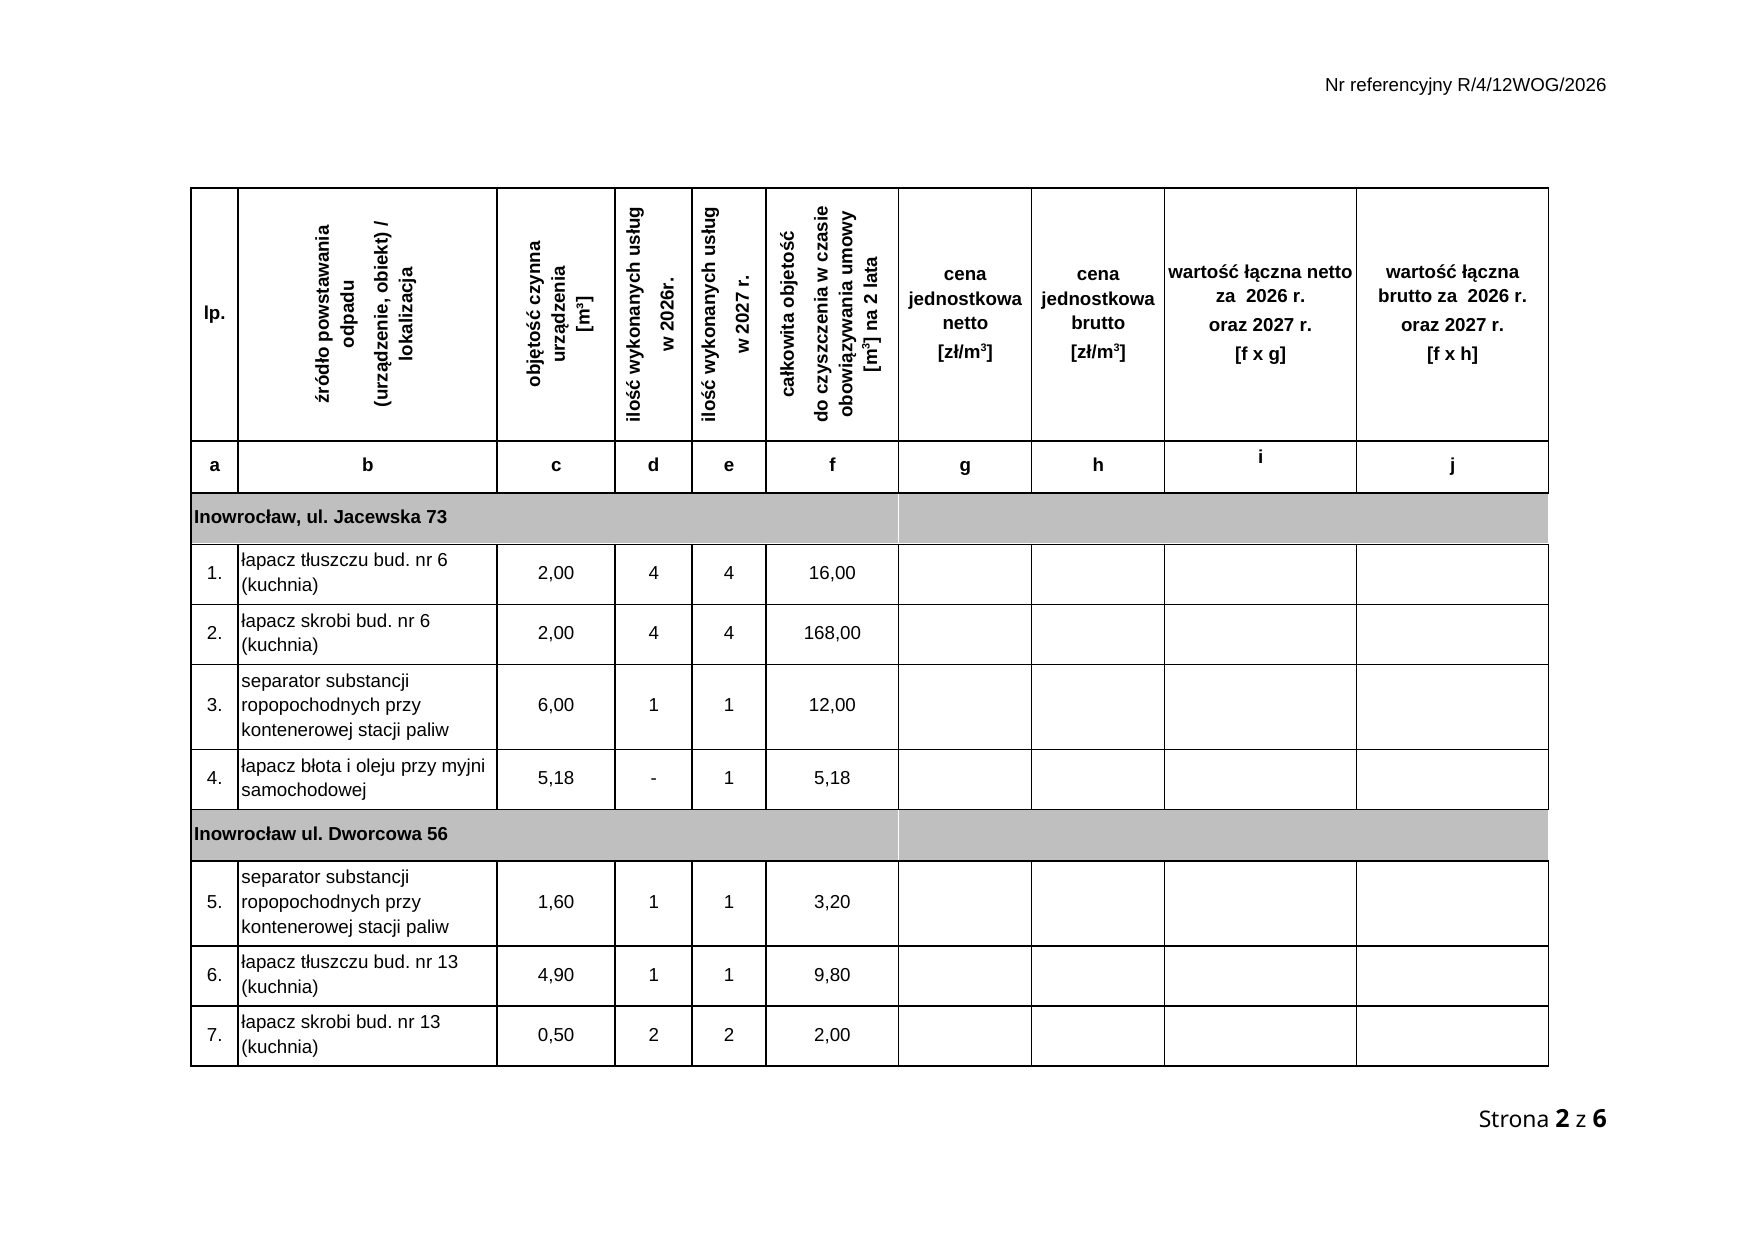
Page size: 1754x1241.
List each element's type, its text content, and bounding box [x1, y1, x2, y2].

table_cell [1164, 810, 1356, 860]
table_cell łapacz skrobi bud. nr 13 (kuchnia) [239, 1007, 496, 1065]
table_cell [1165, 545, 1356, 604]
table_header cena jednostkowa netto [zł/m3] [899, 189, 1031, 440]
table_cell 1,60 [498, 862, 614, 945]
table_cell 2,00 [498, 605, 614, 664]
table_cell [766, 810, 898, 860]
table_cell [1357, 750, 1548, 809]
table_cell 1 [693, 750, 765, 809]
table_cell 3. [192, 665, 237, 749]
table_cell [692, 494, 766, 543]
table_header wartość łączna brutto za 2026 r. oraz 2027 r. [f x h] [1357, 189, 1548, 440]
table_cell [1165, 665, 1356, 749]
table_cell [1357, 1007, 1548, 1065]
table_cell 2. [192, 605, 237, 664]
table_cell [1032, 947, 1164, 1005]
table_cell [1165, 605, 1356, 664]
table_cell 1 [693, 947, 765, 1005]
table_cell [692, 810, 766, 860]
table_cell 9,80 [767, 947, 898, 1005]
table_header objętość czynna urządzenia [m³] [498, 189, 614, 440]
table_cell b [239, 442, 496, 492]
table_cell 4 [616, 545, 691, 604]
table_cell 6,00 [498, 665, 614, 749]
table_cell łapacz błota i oleju przy myjni samochodowej [239, 750, 496, 809]
table_cell [1032, 665, 1164, 749]
table_cell [1357, 665, 1548, 749]
table_cell 3,20 [767, 862, 898, 945]
table_cell [1032, 750, 1164, 809]
table_cell [899, 545, 1031, 604]
table_cell Inowrocław, ul. Jacewska 73 [192, 494, 497, 543]
table_cell Inowrocław ul. Dworcowa 56 [192, 810, 497, 860]
table_cell 4. [192, 750, 237, 809]
table_cell 2 [616, 1007, 691, 1065]
table_cell 1. [192, 545, 237, 604]
table_cell 5. [192, 862, 237, 945]
table_cell łapacz tłuszczu bud. nr 13 (kuchnia) [239, 947, 496, 1005]
table_cell g [899, 442, 1031, 492]
table_cell e [693, 442, 765, 492]
table_cell [1032, 605, 1164, 664]
table_cell [1165, 862, 1356, 945]
table_header cena jednostkowa brutto [zł/m3] [1032, 189, 1164, 440]
table_cell [497, 494, 615, 543]
table_cell [899, 665, 1031, 749]
table_header całkowita objetość do czyszczenia w czasie obowiązywania umowy [m3] na 2 lata [767, 189, 898, 440]
table_cell [1356, 494, 1548, 543]
table_cell separator substancji ropopochodnych przy kontenerowej stacji paliw [239, 665, 496, 749]
table_cell 1 [693, 862, 765, 945]
table_cell 2 [693, 1007, 765, 1065]
table_cell [899, 810, 1032, 860]
table_cell 2,00 [767, 1007, 898, 1065]
table_cell [497, 810, 615, 860]
table_cell 7. [192, 1007, 237, 1065]
table_cell [1357, 605, 1548, 664]
table_header wartość łączna netto za 2026 r. oraz 2027 r. [f x g] [1165, 189, 1356, 440]
table_cell [899, 947, 1031, 1005]
table_cell 4 [616, 605, 691, 664]
table_cell 16,00 [767, 545, 898, 604]
table_cell i [1165, 442, 1356, 492]
table_cell [1032, 810, 1164, 860]
table_cell d [616, 442, 691, 492]
table_cell [899, 862, 1031, 945]
table_cell h [1032, 442, 1164, 492]
table_cell [1032, 494, 1164, 543]
table_cell 4 [693, 545, 765, 604]
table_cell [615, 494, 692, 543]
table_cell [1165, 750, 1356, 809]
table_cell [899, 605, 1031, 664]
table_cell 1 [693, 665, 765, 749]
table_cell [899, 494, 1032, 543]
table_cell separator substancji ropopochodnych przy kontenerowej stacji paliw [239, 862, 496, 945]
table_header ilość wykonanych usług w 2026r. [616, 189, 691, 440]
table_cell [1356, 810, 1548, 860]
table_cell 1 [616, 947, 691, 1005]
table_cell 5,18 [767, 750, 898, 809]
table_cell c [498, 442, 614, 492]
table_cell [1357, 862, 1548, 945]
table_cell j [1357, 442, 1548, 492]
table_cell 5,18 [498, 750, 614, 809]
table_cell [1032, 545, 1164, 604]
table_cell [1032, 862, 1164, 945]
table_cell łapacz skrobi bud. nr 6 (kuchnia) [239, 605, 496, 664]
table_cell 2,00 [498, 545, 614, 604]
table_cell a [192, 442, 237, 492]
table_cell 4 [693, 605, 765, 664]
table_cell 1 [616, 665, 691, 749]
table_header źródło powstawania odpadu (urządzenie, obiekt) / lokalizacja [239, 189, 496, 440]
table_cell [766, 494, 898, 543]
table_header lp. [192, 189, 237, 440]
table_cell [1165, 947, 1356, 1005]
table_cell [1357, 545, 1548, 604]
table_cell 0,50 [498, 1007, 614, 1065]
table_header ilość wykonanych usług w 2027 r. [693, 189, 765, 440]
table_cell [899, 750, 1031, 809]
table_cell 168,00 [767, 605, 898, 664]
table_cell [899, 1007, 1031, 1065]
table_cell 12,00 [767, 665, 898, 749]
table_cell - [616, 750, 691, 809]
table_cell 6. [192, 947, 237, 1005]
table_cell łapacz tłuszczu bud. nr 6 (kuchnia) [239, 545, 496, 604]
table_cell 4,90 [498, 947, 614, 1005]
table_cell [1164, 494, 1356, 543]
table_cell [1357, 947, 1548, 1005]
table_cell [615, 810, 692, 860]
table_cell 1 [616, 862, 691, 945]
table_cell [1032, 1007, 1164, 1065]
table_cell f [767, 442, 898, 492]
table_cell [1165, 1007, 1356, 1065]
